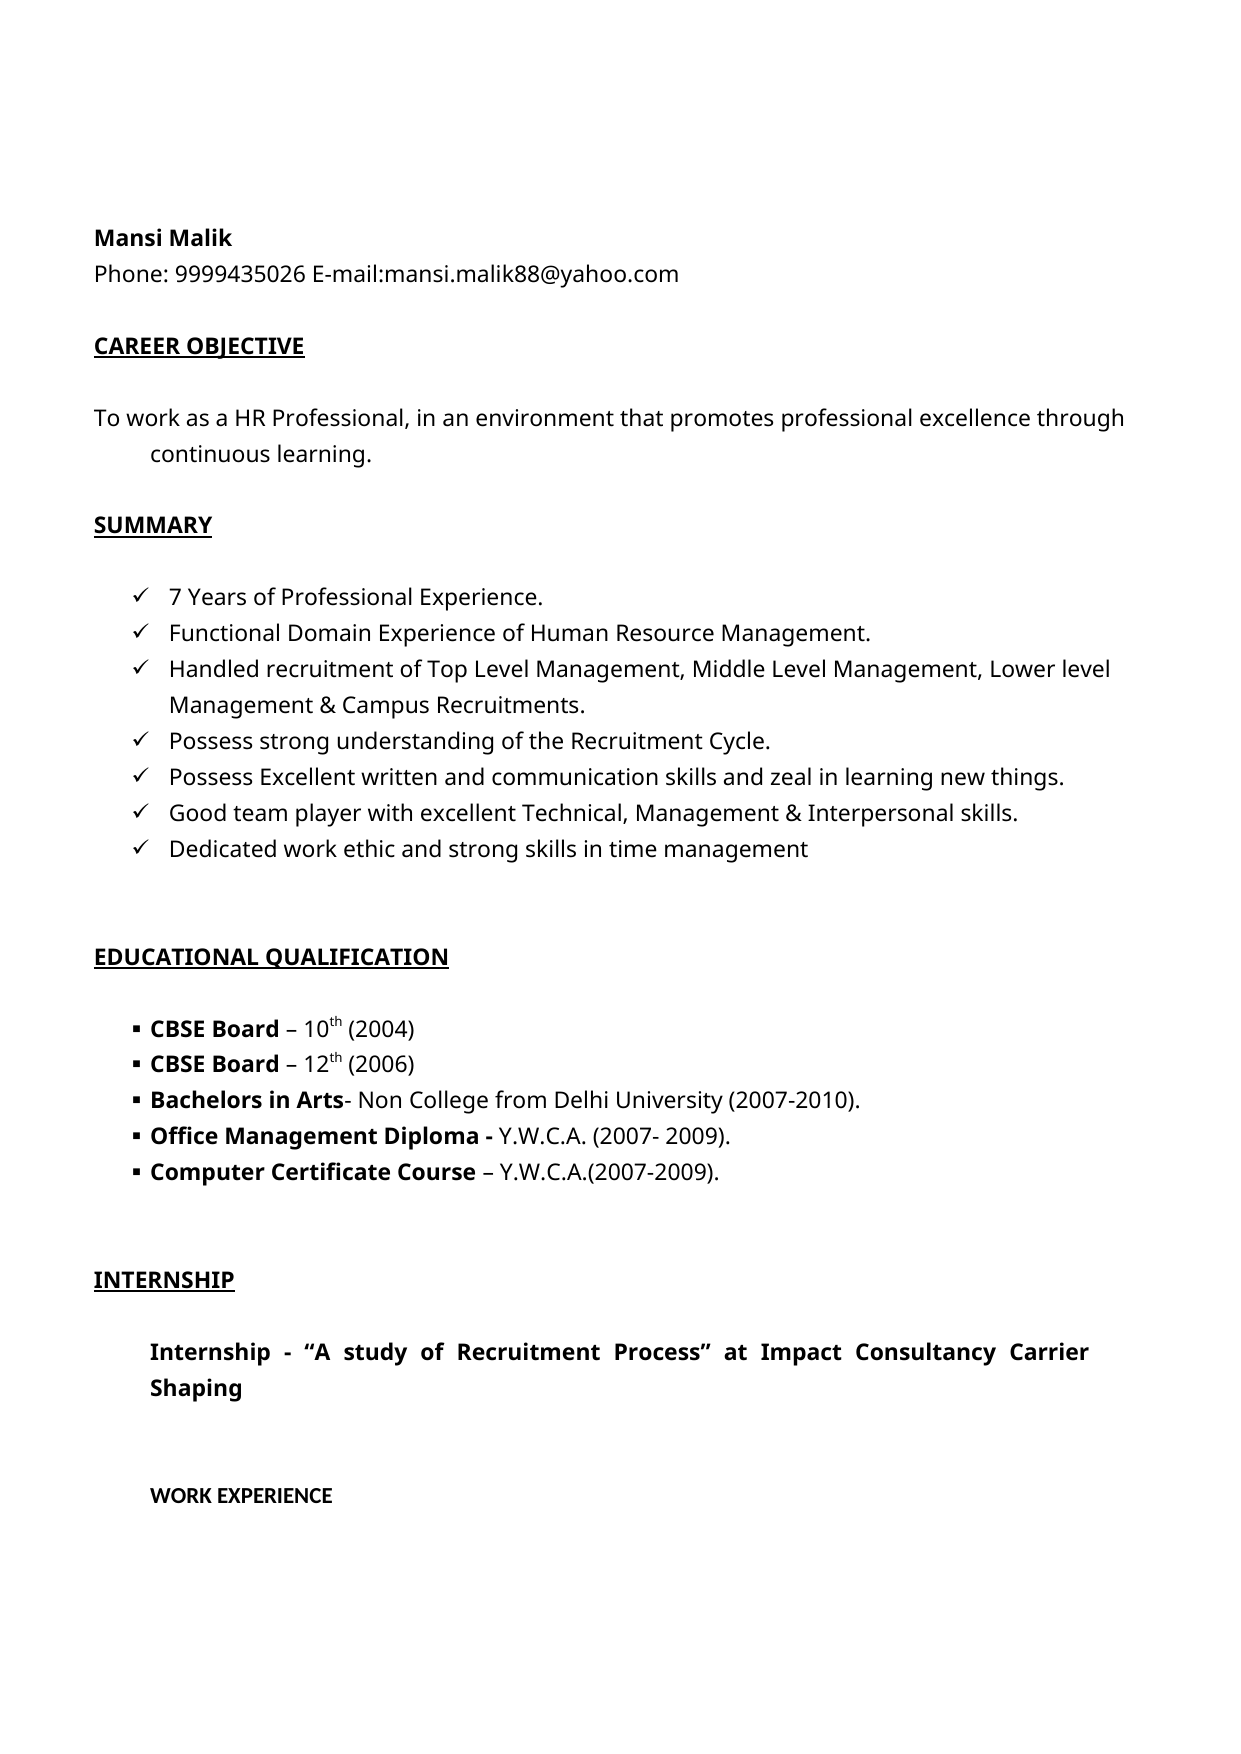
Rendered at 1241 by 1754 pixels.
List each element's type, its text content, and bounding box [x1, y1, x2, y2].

text WORK EXPERIENCE [150, 1482, 1090, 1510]
list CBSE Board – 10th (2004) [131, 1012, 1144, 1044]
text CAREER OBJECTIVE [94, 330, 1144, 361]
list Bachelors in Arts- Non College from Delhi University (2007-2010). [131, 1084, 1144, 1116]
list Possess Excellent written and communication skills and zeal in learning new things. [131, 761, 1144, 792]
list Computer Certificate Course – Y.W.C.A.(2007-2009). [131, 1156, 1144, 1187]
list Good team player with excellent Technical, Management & Interpersonal skills. [131, 797, 1144, 828]
list Office Management Diploma - Y.W.C.A. (2007- 2009). [131, 1120, 1144, 1152]
list Dedicated work ethic and strong skills in time management [131, 833, 1144, 864]
text INTERNSHIP [94, 1264, 1144, 1295]
list Handled recruitment of Top Level Management, Middle Level Management, Lower level Management & Campus Recruitments. [131, 653, 1144, 720]
list Functional Domain Experience of Human Resource Management. [131, 617, 1144, 648]
text Mansi Malik [94, 222, 1144, 253]
list Possess strong understanding of the Recruitment Cycle. [131, 725, 1144, 756]
list CBSE Board – 12th (2006) [131, 1048, 1144, 1080]
text Phone: 9999435026 E-mail:mansi.malik88@yahoo.com [94, 258, 1144, 289]
list 7 Years of Professional Experience. [131, 581, 1144, 612]
text SUMMARY [94, 509, 1144, 541]
text EDUCATIONAL QUALIFICATION [94, 941, 1144, 972]
text Internship - “A study of Recruitment Process” at Impact Consultancy Carrier Shaping [150, 1336, 1090, 1403]
text To work as a HR Professional, in an environment that promotes professional excellence through continuous learning. [94, 402, 1144, 469]
